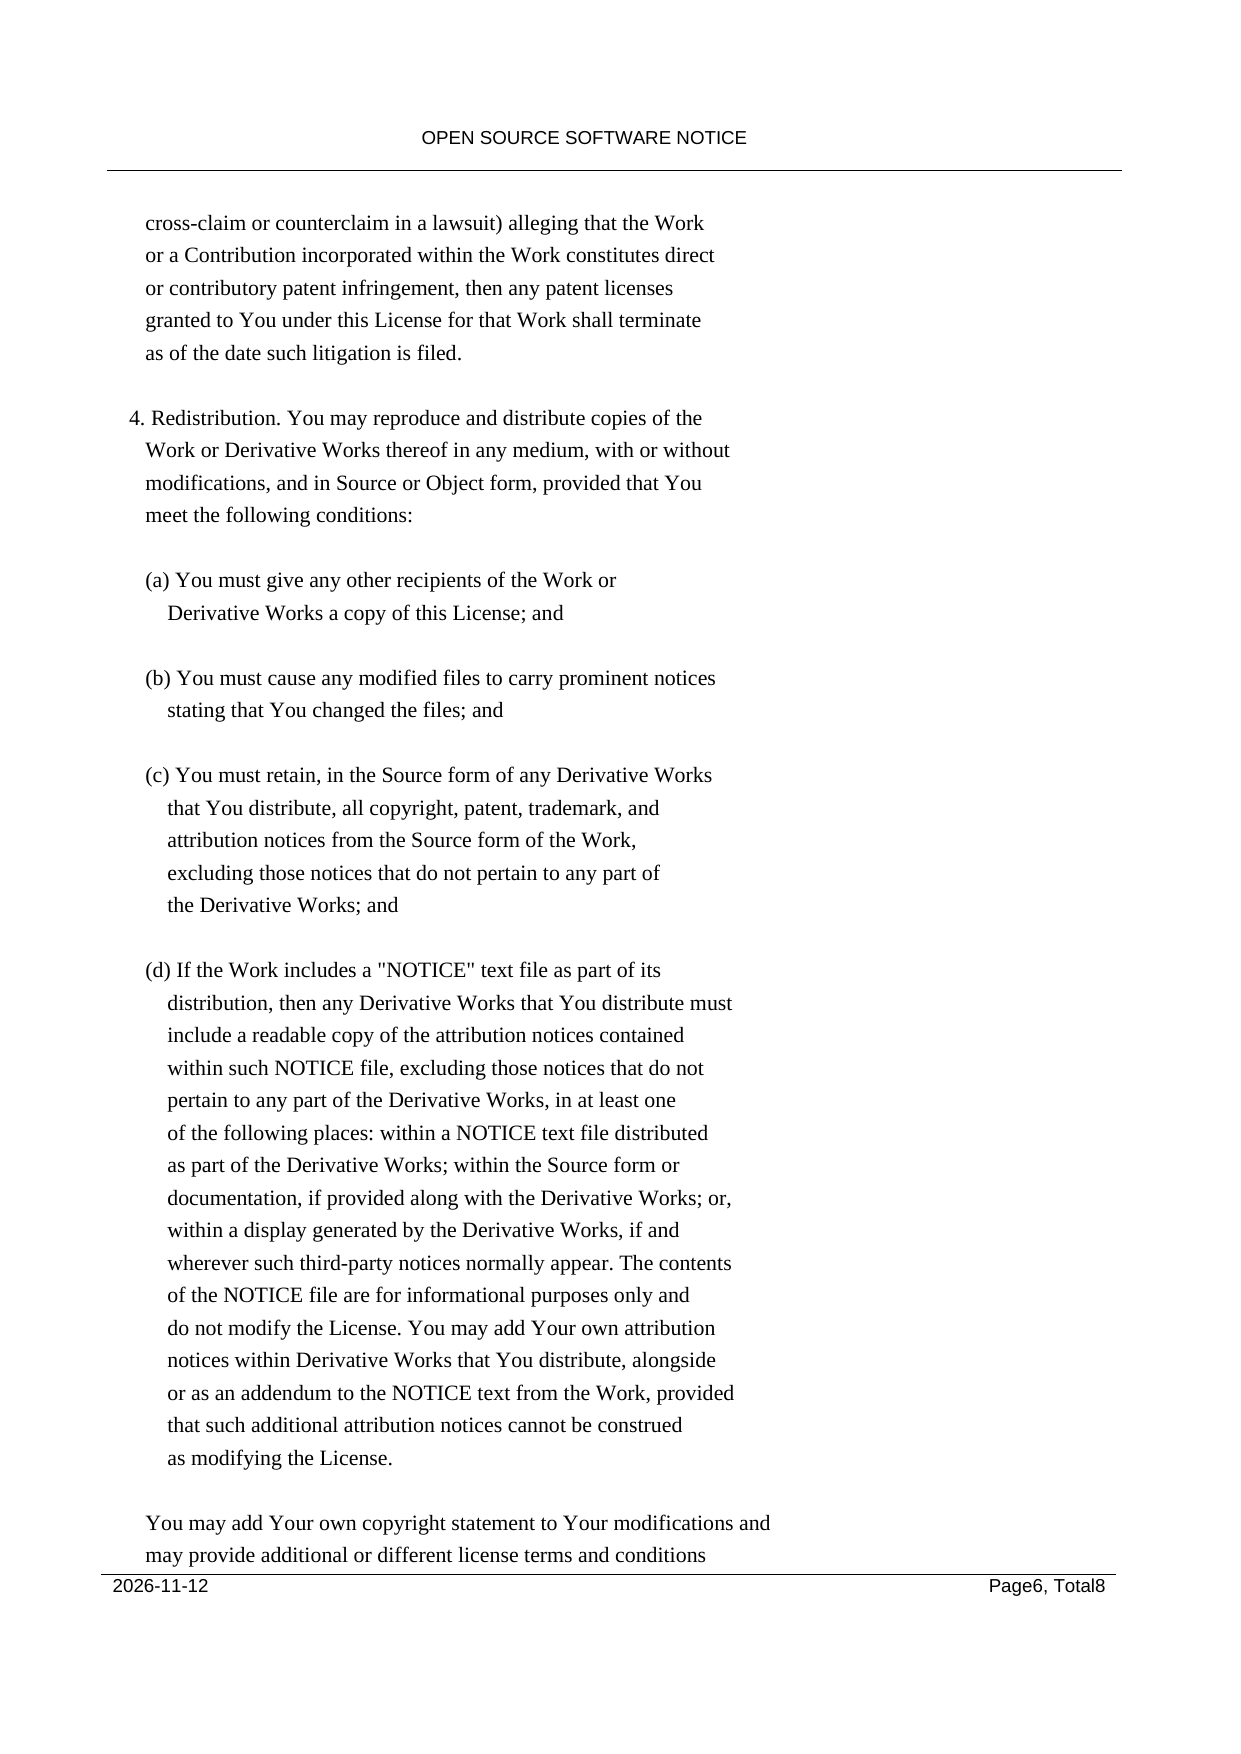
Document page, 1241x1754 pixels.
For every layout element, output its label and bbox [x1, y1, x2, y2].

text [112, 206, 1128, 1571]
